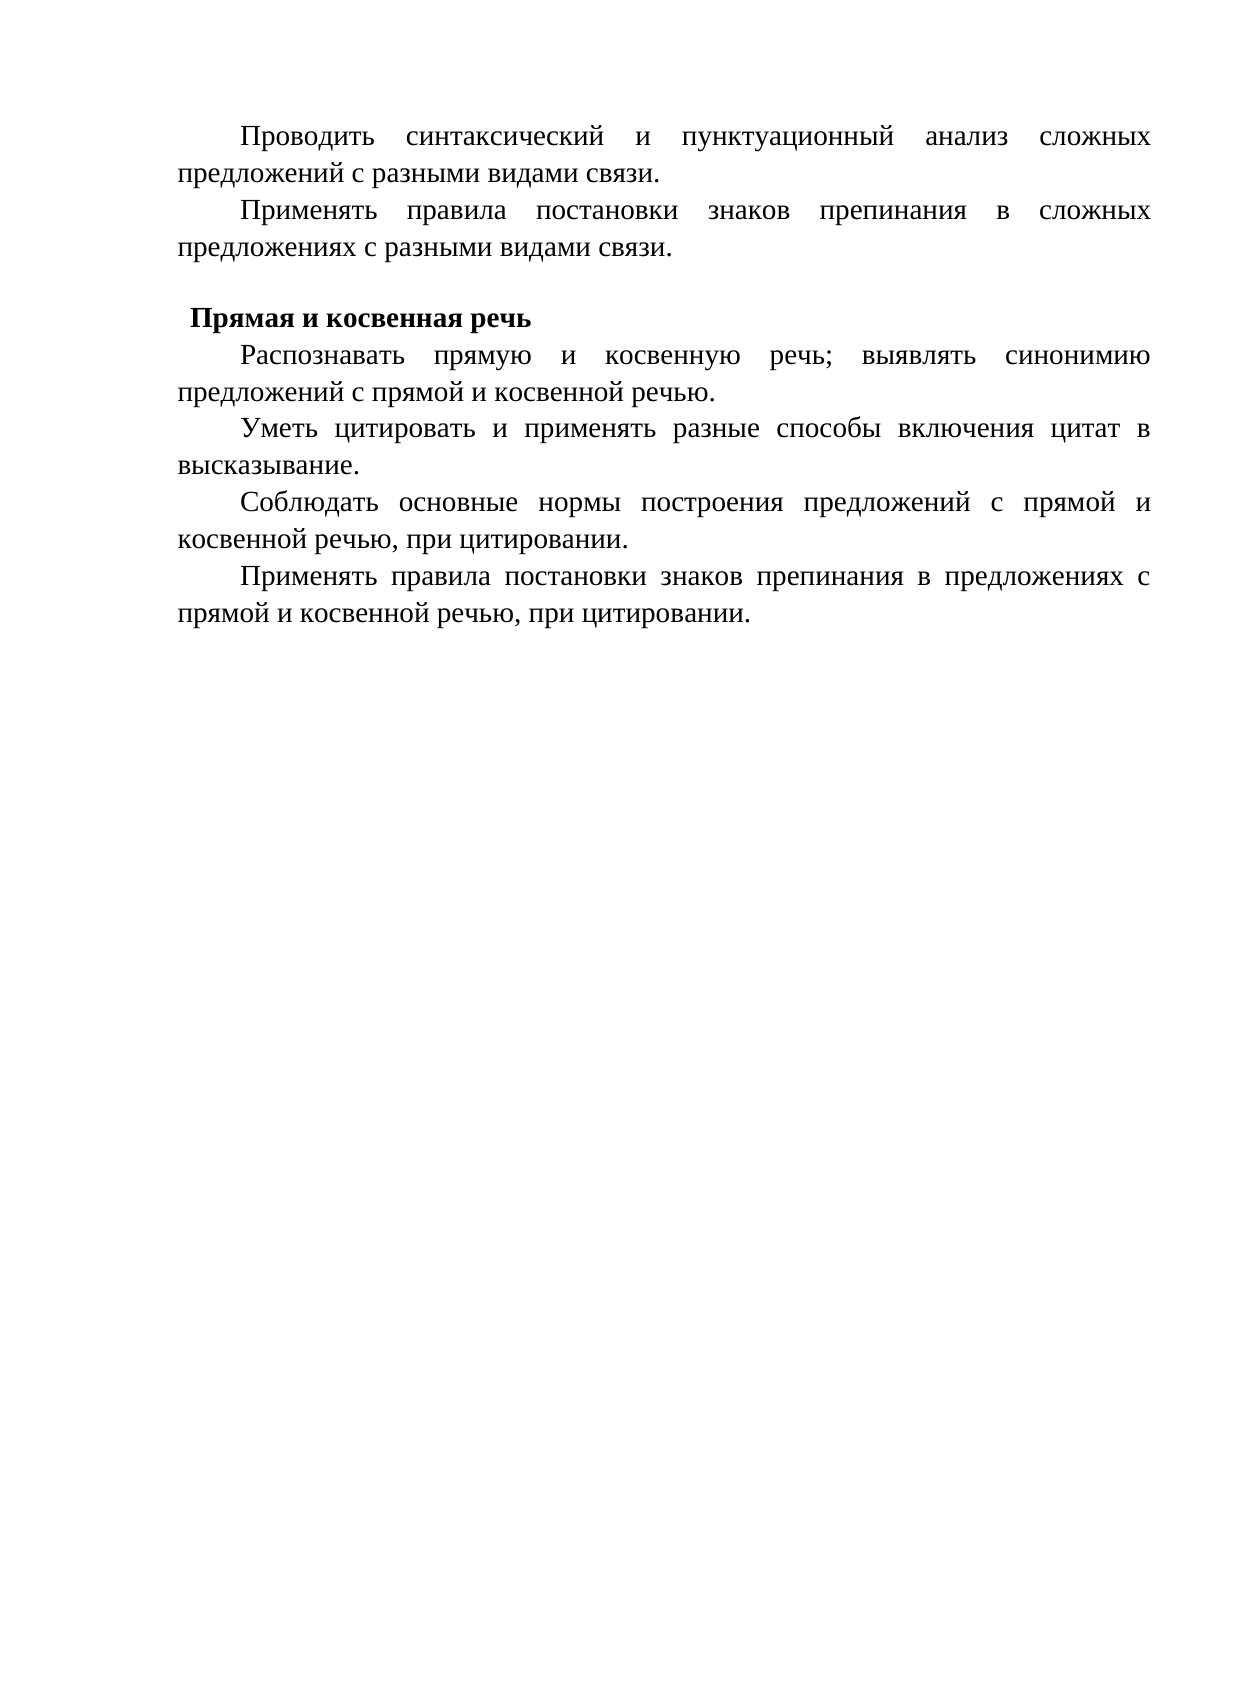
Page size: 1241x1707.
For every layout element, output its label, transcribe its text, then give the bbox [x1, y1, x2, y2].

text Прямая и косвенная речь [190, 300, 1152, 333]
text Соблюдать основные нормы построения предложений с прямой и косвенной речью, при цитировании. [177, 484, 1152, 555]
text Применять правила постановки знаков препинания в предложениях с прямой и косвенной речью, при цитировании. [177, 558, 1152, 628]
text Проводить синтаксический и пунктуационный анализ сложных предложений с разными видами связи. [177, 118, 1152, 188]
text Уметь цитировать и применять разные способы включения цитат в высказывание. [177, 411, 1152, 481]
text Применять правила постановки знаков препинания в сложных предложениях с разными видами связи. [177, 192, 1152, 262]
text Распознавать прямую и косвенную речь; выявлять синонимию предложений с прямой и косвенной речью. [177, 337, 1152, 407]
